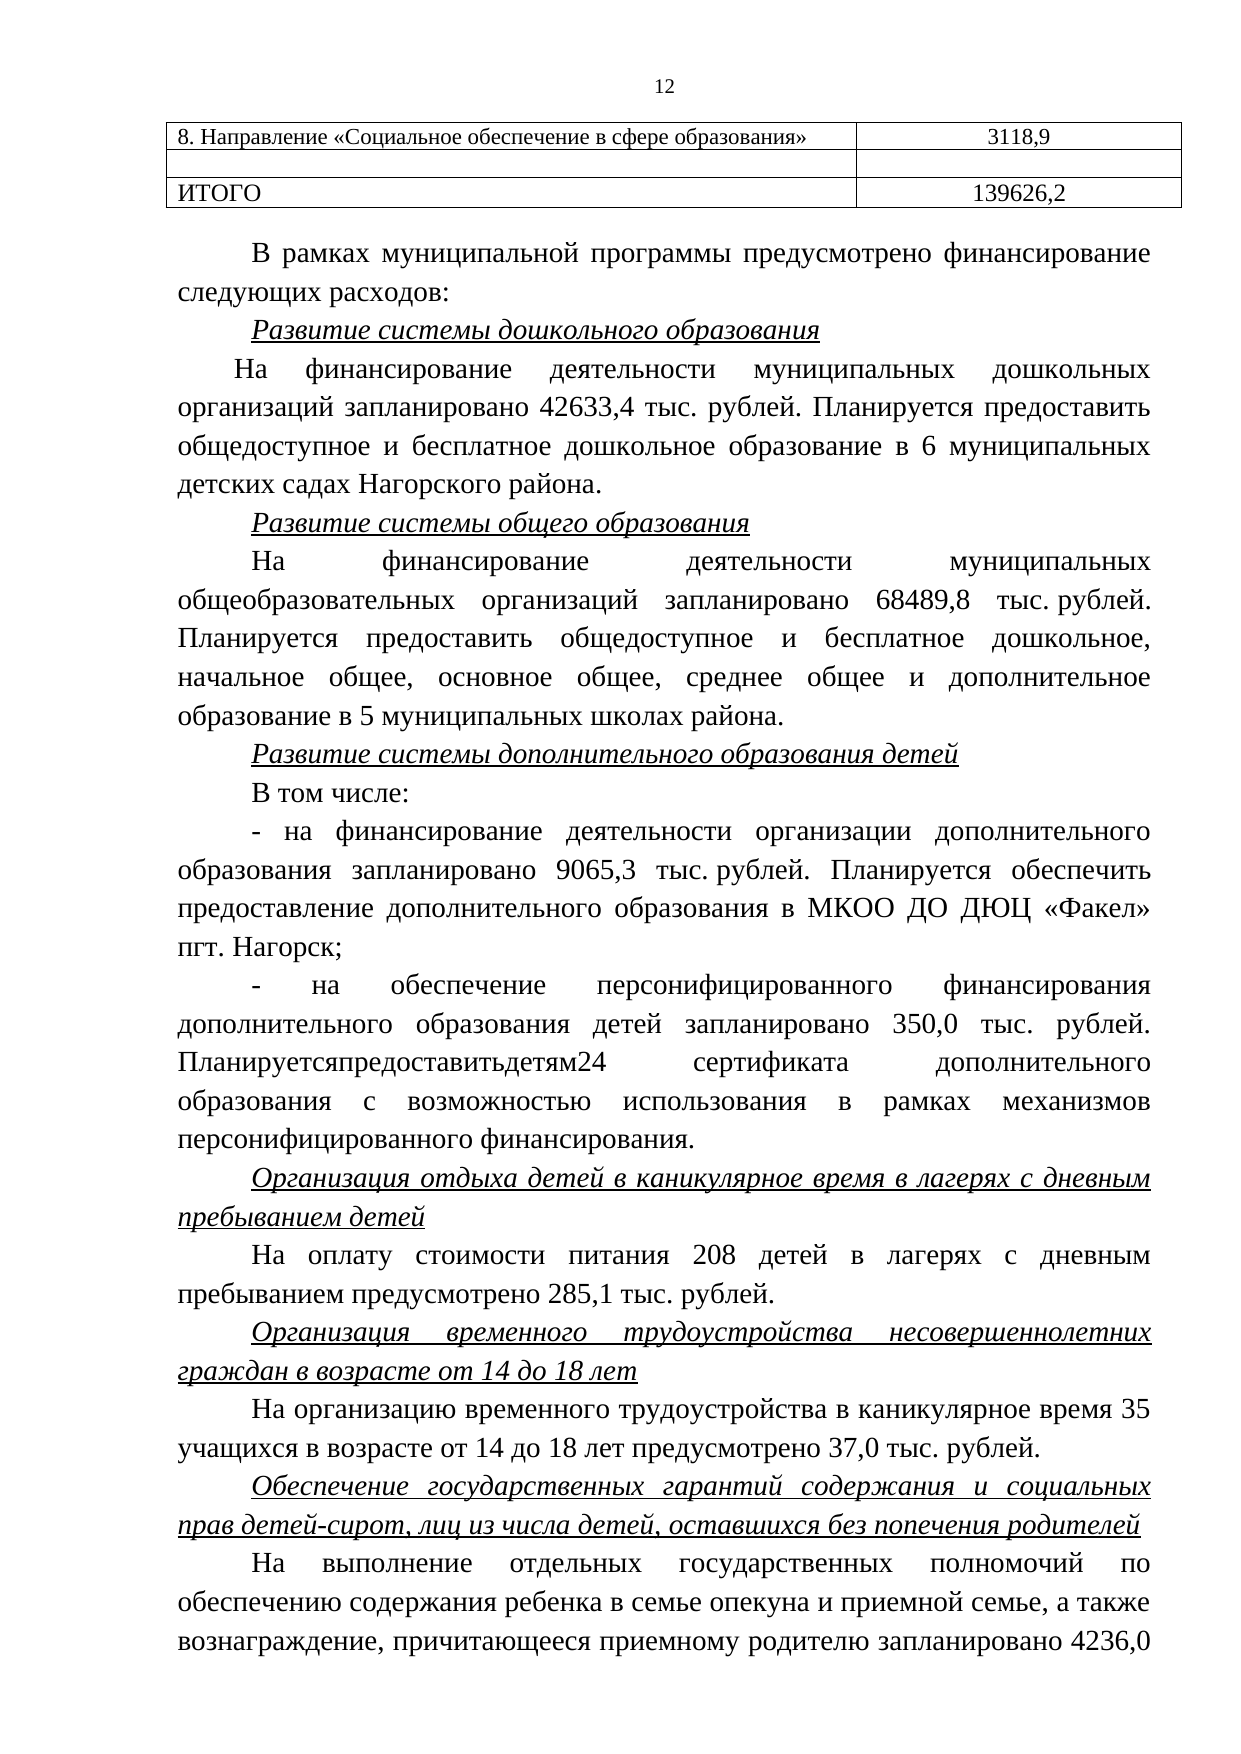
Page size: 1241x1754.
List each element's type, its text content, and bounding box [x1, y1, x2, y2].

text На организацию временного трудоустройства в каникулярное время 35 учащихся в возрасте от 14 до 18 лет предусмотрено 37,0 тыс. рублей. [177, 1391, 1152, 1463]
table_cell 8. Направление «Социальное обеспечение в сфере образования» [167, 123, 856, 149]
text Организация отдыха детей в каникулярное время в лагерях с дневным пребыванием детей [177, 1160, 1152, 1232]
text В том числе: [177, 775, 1152, 808]
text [177, 1546, 1152, 1656]
table_cell [857, 150, 1181, 177]
text Развитие системы общего образования [177, 505, 1152, 538]
text На оплату стоимости питания 208 детей в лагерях с дневным пребыванием предусмотрено 285,1 тыс. рублей. [177, 1237, 1152, 1309]
table_cell ИТОГО [167, 178, 856, 207]
text В рамках муниципальной программы предусмотрено финансирование следующих расходов: [177, 235, 1152, 307]
text На финансирование деятельности муниципальных общеобразовательных организаций запланировано 68489,8 тыс. рублей. Планируется предоставить общедоступное и бесплатное дошкольное, начальное общее, основное общее, среднее общее и дополнительное образование в 5 муниципальных школах района. [177, 543, 1152, 731]
text - на обеспечение персонифицированного финансирования дополнительного образования детей запланировано 350,0 тыс. рублей. Планируетсяпредоставитьдетям24 сертификата дополнительного образования с возможностью использования в рамках механизмов персонифицированного финансирования. [177, 967, 1152, 1155]
text Развитие системы дополнительного образования детей [177, 736, 1152, 770]
text - на финансирование деятельности организации дополнительного образования запланировано 9065,3 тыс. рублей. Планируется обеспечить предоставление дополнительного образования в МКОО ДО ДЮЦ «Факел» пгт. Нагорск; [177, 813, 1152, 962]
text Обеспечение государственных гарантий содержания и социальных прав детей-сирот, лиц из числа детей, оставшихся без попечения родителей [177, 1468, 1152, 1541]
text На финансирование деятельности муниципальных дошкольных организаций запланировано 42633,4 тыс. рублей. Планируется предоставить общедоступное и бесплатное дошкольное образование в 6 муниципальных детских садах Нагорского района. [177, 351, 1152, 500]
table_cell 3118,9 [857, 123, 1181, 149]
table_cell [167, 150, 856, 177]
text Развитие системы дошкольного образования [177, 312, 1152, 346]
table_cell 139626,2 [857, 178, 1181, 207]
text Организация временного трудоустройства несовершеннолетних граждан в возрасте от 14 до 18 лет [177, 1314, 1152, 1386]
